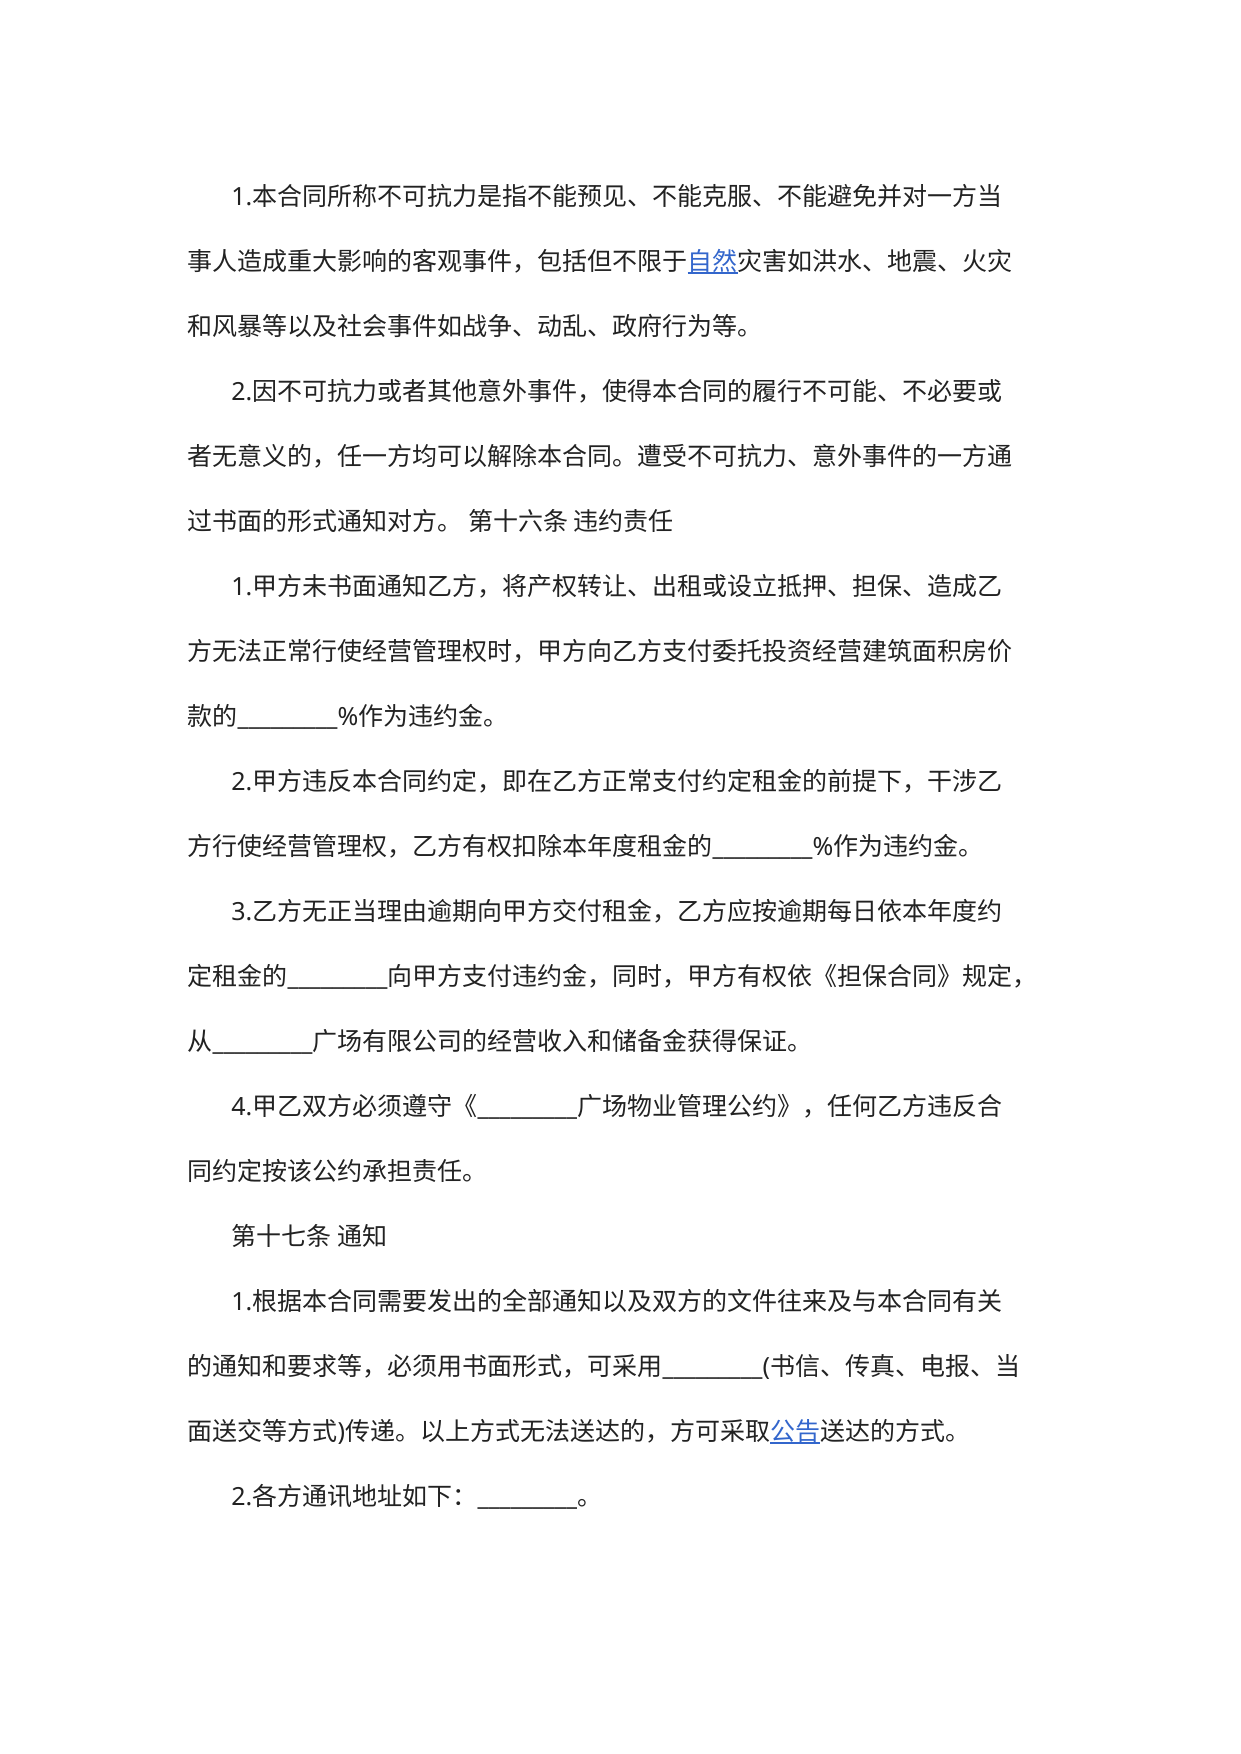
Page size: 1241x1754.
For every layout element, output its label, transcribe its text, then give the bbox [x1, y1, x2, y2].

text 2.甲方违反本合同约定，即在乙方正常支付约定租金的前提下，干涉乙方行使经营管理权，乙方有权扣除本年度租金的_________%作为违约金。 [187, 747, 1021, 877]
text 1.甲方未书面通知乙方，将产权转让、出租或设立抵押、担保、造成乙方无法正常行使经营管理权时，甲方向乙方支付委托投资经营建筑面积房价款的_________%作为违约金。 [187, 552, 1021, 747]
text 3.乙方无正当理由逾期向甲方交付租金，乙方应按逾期每日依本年度约定租金的_________向甲方支付违约金，同时，甲方有权依《担保合同》规定，从_________广场有限公司的经营收入和储备金获得保证。 [187, 877, 1021, 1072]
text 4.甲乙双方必须遵守《_________广场物业管理公约》，任何乙方违反合同约定按该公约承担责任。 [187, 1072, 1021, 1202]
text 2.各方通讯地址如下：_________。 [187, 1462, 1021, 1527]
text 2.因不可抗力或者其他意外事件，使得本合同的履行不可能、不必要或者无意义的，任一方均可以解除本合同。遭受不可抗力、意外事件的一方通过书面的形式通知对方。 第十六条 违约责任 [187, 357, 1021, 552]
text 1.根据本合同需要发出的全部通知以及双方的文件往来及与本合同有关的通知和要求等，必须用书面形式，可采用_________(书信、传真、电报、当面送交等方式)传递。以上方式无法送达的，方可采取公告送达的方式。 [187, 1267, 1021, 1462]
text 第十七条 通知 [187, 1202, 1021, 1267]
text 1.本合同所称不可抗力是指不能预见、不能克服、不能避免并对一方当事人造成重大影响的客观事件，包括但不限于自然灾害如洪水、地震、火灾和风暴等以及社会事件如战争、动乱、政府行为等。 [187, 162, 1021, 357]
